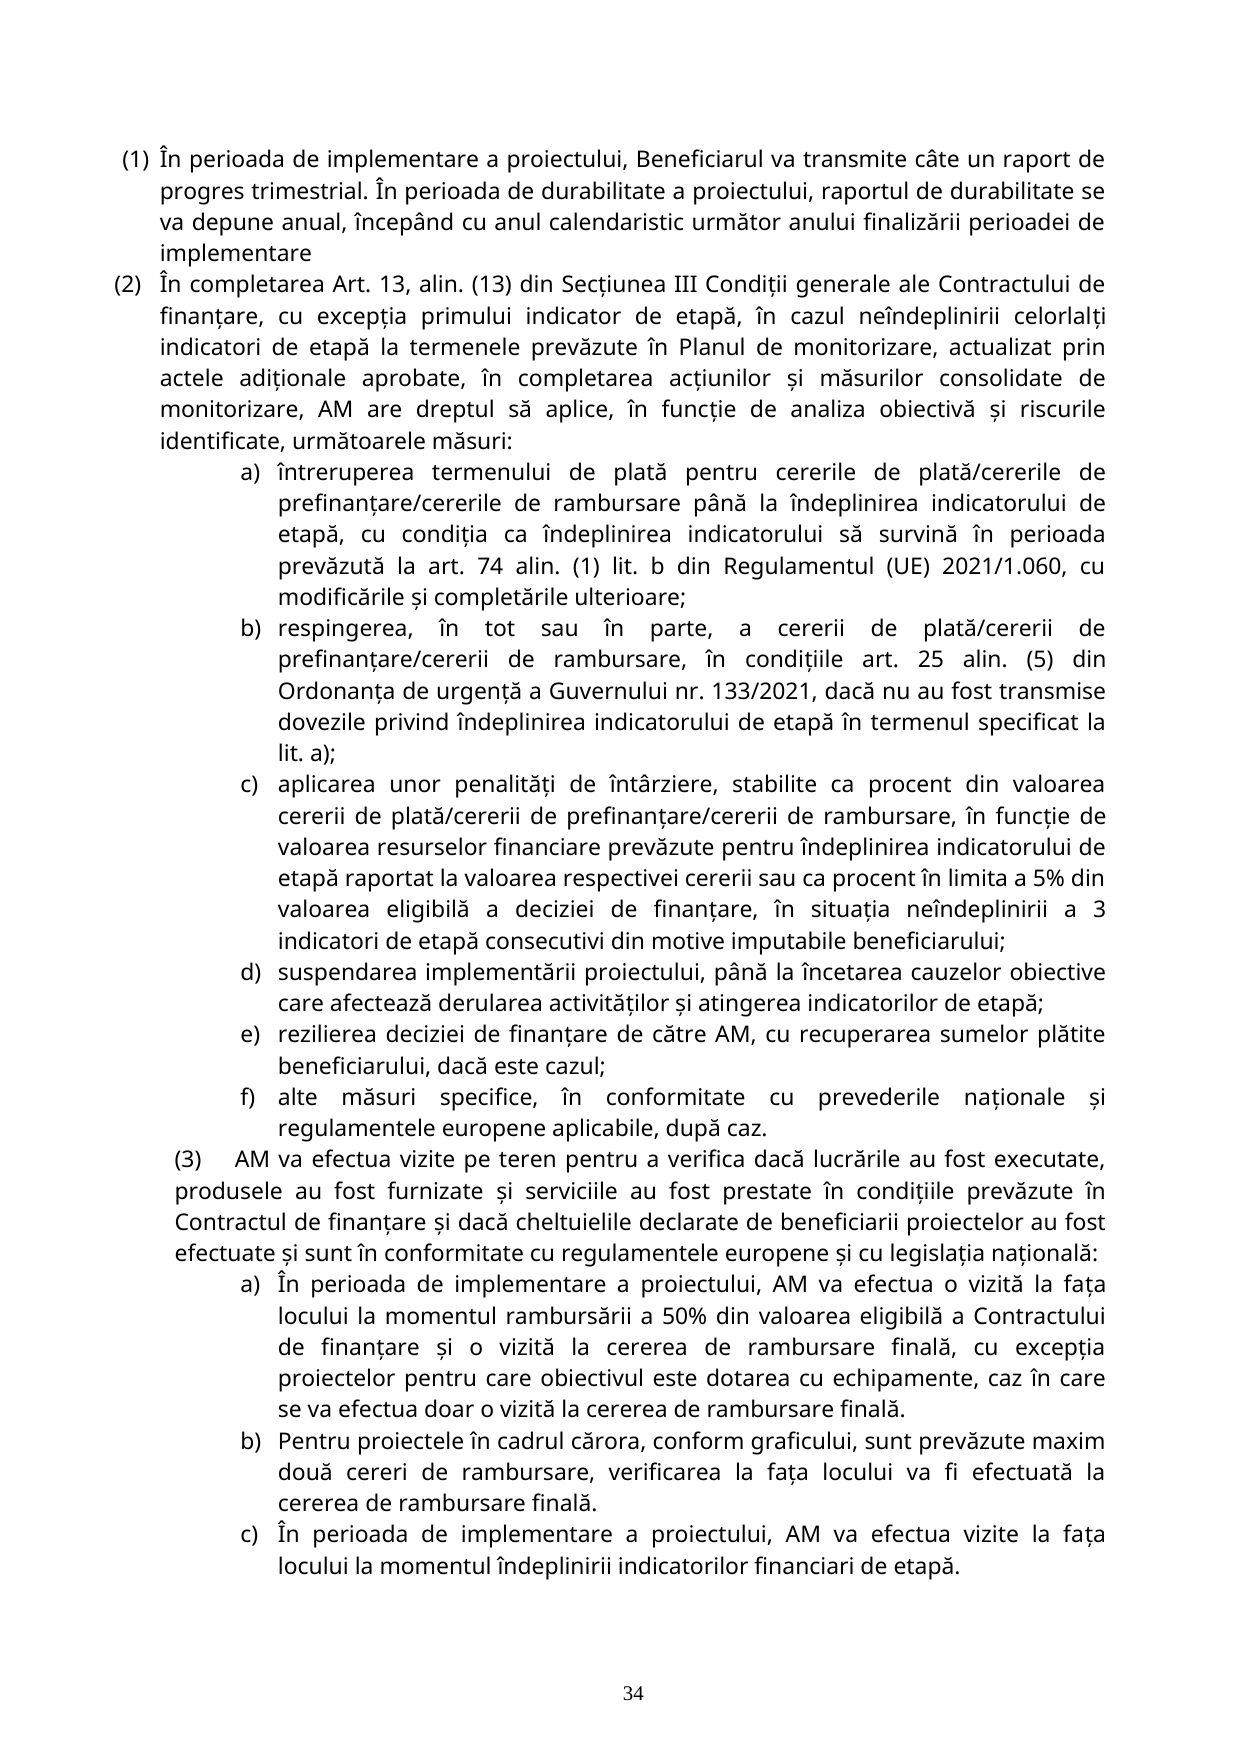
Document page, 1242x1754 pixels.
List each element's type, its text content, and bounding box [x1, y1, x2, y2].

list În perioada de implementare a proiectului, Beneficiarul va transmite câte un raport de progres trimestrial. În perioada de durabilitate a proiectului, raportul de durabilitate se va depune anual, începând cu anul calendaristic următor anului finalizării perioadei de implementare [122, 143, 1106, 268]
list suspendarea implementării proiectului, până la încetarea cauzelor obiective care afectează derularea activităţilor şi atingerea indicatorilor de etapă; [240, 956, 1106, 1018]
list Pentru proiectele în cadrul cărora, conform graficului, sunt prevăzute maxim două cereri de rambursare, verificarea la fața locului va fi efectuată la cererea de rambursare finală. [240, 1425, 1106, 1518]
list întreruperea termenului de plată pentru cererile de plată/cererile de prefinanţare/cererile de rambursare până la îndeplinirea indicatorului de etapă, cu condiţia ca îndeplinirea indicatorului să survină în perioada prevăzută la art. 74 alin. (1) lit. b din Regulamentul (UE) 2021/1.060, cu modificările şi completările ulterioare; [240, 456, 1106, 612]
list aplicarea unor penalităţi de întârziere, stabilite ca procent din valoarea cererii de plată/cererii de prefinanţare/cererii de rambursare, în funcţie de valoarea resurselor financiare prevăzute pentru îndeplinirea indicatorului de etapă raportat la valoarea respectivei cererii sau ca procent în limita a 5% din valoarea eligibilă a deciziei de finanţare, în situaţia neîndeplinirii a 3 indicatori de etapă consecutivi din motive imputabile beneficiarului; [240, 768, 1106, 956]
list alte măsuri specifice, în conformitate cu prevederile naţionale şi regulamentele europene aplicabile, după caz. [240, 1081, 1106, 1143]
list respingerea, în tot sau în parte, a cererii de plată/cererii de prefinanţare/cererii de rambursare, în condiţiile art. 25 alin. (5) din Ordonanţa de urgenţă a Guvernului nr. 133/2021, dacă nu au fost transmise dovezile privind îndeplinirea indicatorului de etapă în termenul specificat la lit. a); [240, 612, 1106, 768]
list rezilierea deciziei de finanţare de către AM, cu recuperarea sumelor plătite beneficiarului, dacă este cazul; [240, 1018, 1106, 1081]
list În perioada de implementare a proiectului, AM va efectua vizite la faţa locului la momentul îndeplinirii indicatorilor financiari de etapă. [240, 1518, 1106, 1581]
list În perioada de implementare a proiectului, AM va efectua o vizită la faţa locului la momentul rambursării a 50% din valoarea eligibilă a Contractului de finanţare şi o vizită la cererea de rambursare finală, cu excepția proiectelor pentru care obiectivul este dotarea cu echipamente, caz în care se va efectua doar o vizită la cererea de rambursare finală. [240, 1268, 1106, 1425]
list În completarea Art. 13, alin. (13) din Secțiunea III Condiții generale ale Contractului de finanțare, cu excepţia primului indicator de etapă, în cazul neîndeplinirii celorlalţi indicatori de etapă la termenele prevăzute în Planul de monitorizare, actualizat prin actele adiţionale aprobate, în completarea acţiunilor şi măsurilor consolidate de monitorizare, AM are dreptul să aplice, în funcţie de analiza obiectivă şi riscurile identificate, următoarele măsuri: [114, 268, 1106, 456]
list AM va efectua vizite pe teren pentru a verifica dacă lucrările au fost executate, produsele au fost furnizate şi serviciile au fost prestate în condițiile prevăzute în Contractul de finanțare şi dacă cheltuielile declarate de beneficiarii proiectelor au fost efectuate şi sunt în conformitate cu regulamentele europene şi cu legislaţia naţională: [174, 1143, 1106, 1268]
